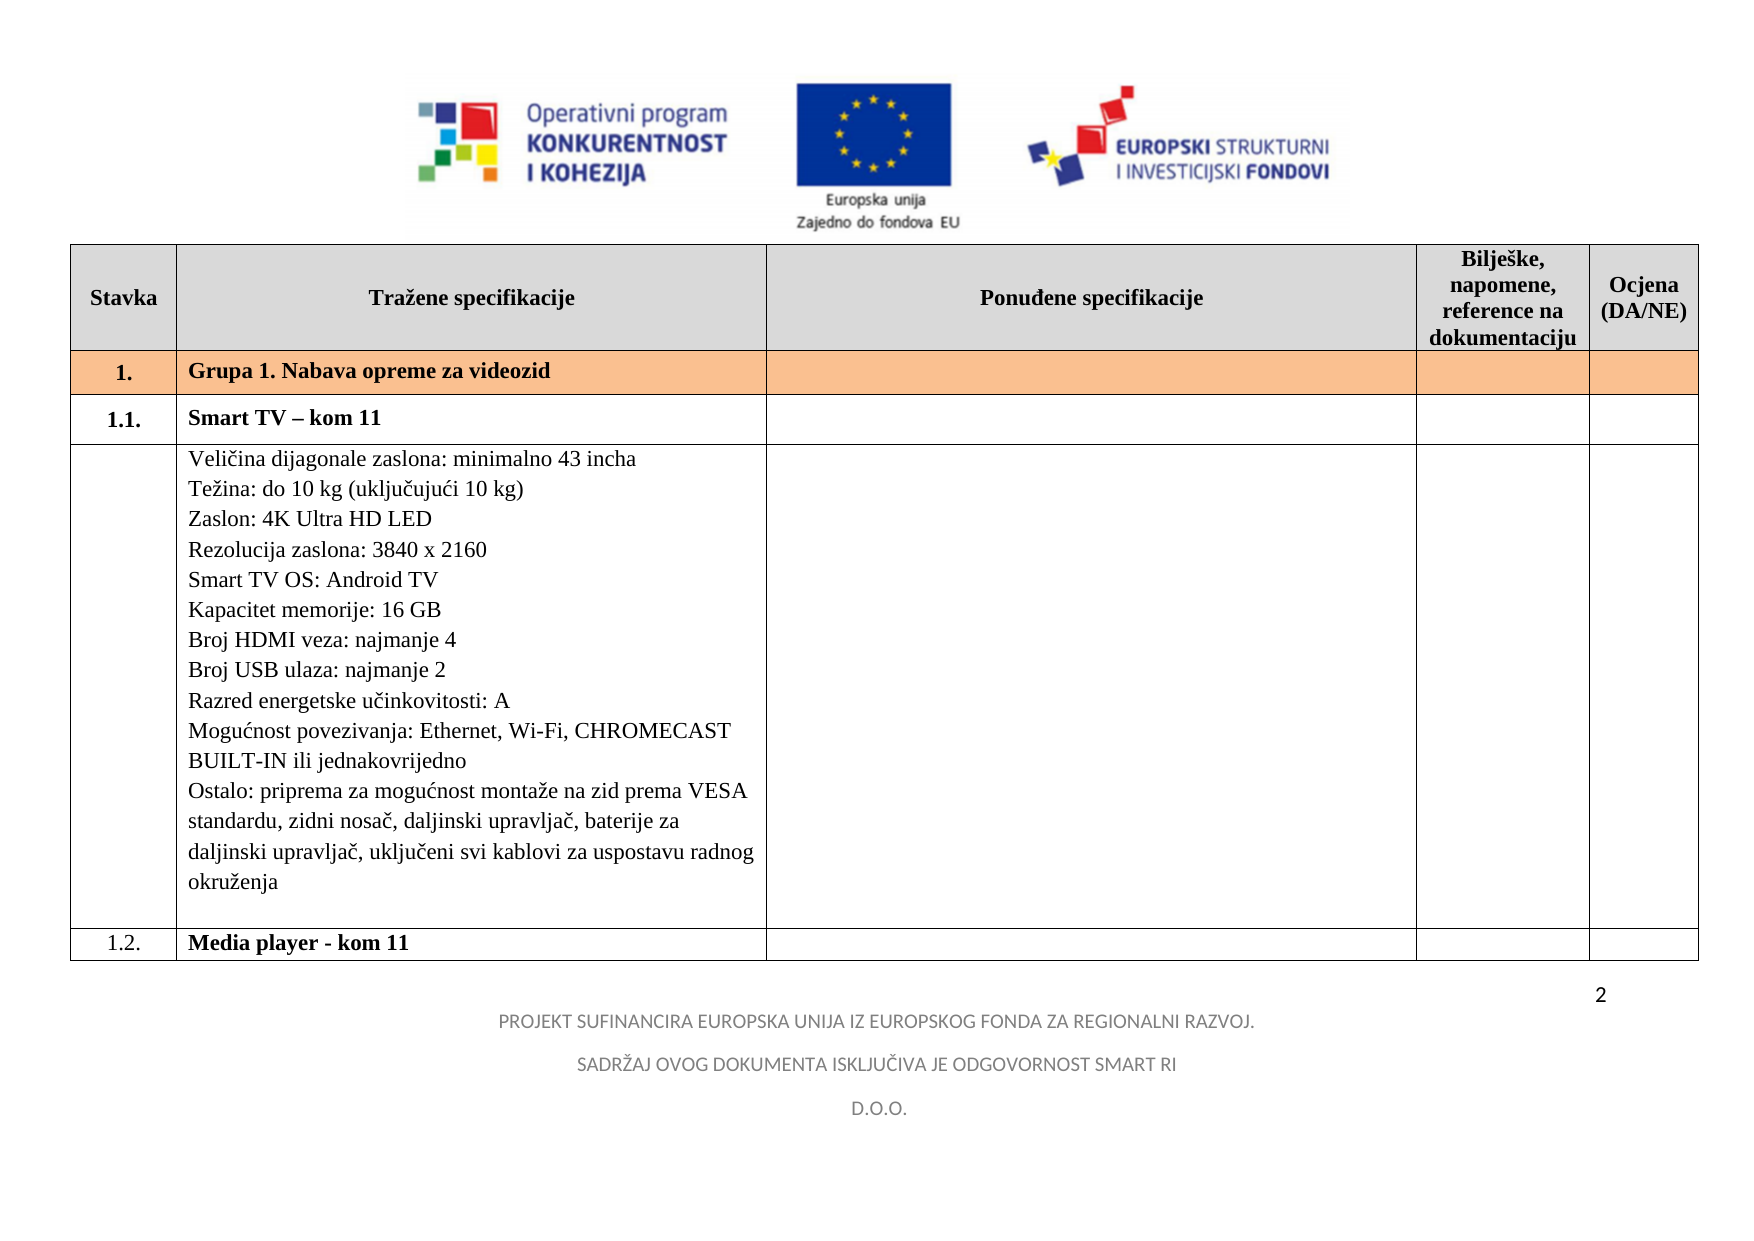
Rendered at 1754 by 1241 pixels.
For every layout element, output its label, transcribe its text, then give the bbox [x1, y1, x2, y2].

table_cell Veličina dijagonale zaslona: minimalno 43 incha Težina: do 10 kg (uključujući 10 kg) Zaslon: 4K Ultra HD LED Rezolucija zaslona: 3840 x 2160 Smart TV OS: Android TV Kapacitet memorije: 16 GB Broj HDMI veza: najmanje 4 Broj USB ulaza: najmanje 2 Razred energetske učinkovitosti: A Mogućnost povezivanja: Ethernet, Wi-Fi, CHROMECAST BUILT-IN ili jednakovrijedno Ostalo: priprema za mogućnost montaže na zid prema VESA standardu, zidni nosač, daljinski upravljač, baterije za daljinski upravljač, uključeni svi kablovi za uspostavu radnog okruženja [177, 445, 766, 928]
picture [404, 73, 1350, 244]
table_cell [1417, 351, 1589, 394]
table_cell 1. [71, 351, 176, 394]
table_cell [1590, 351, 1698, 394]
table_cell Media player - kom 11 [177, 929, 766, 959]
table_cell [1590, 445, 1698, 928]
table_cell [71, 445, 176, 928]
table_cell [767, 445, 1416, 928]
table_header Ponuđene specifikacije [767, 245, 1416, 350]
table_cell Smart TV – kom 11 [177, 395, 766, 444]
table_cell [767, 395, 1416, 444]
table_cell [1417, 929, 1589, 959]
table_cell 1.1. [71, 395, 176, 444]
table_cell Grupa 1. Nabava opreme za videozid [177, 351, 766, 394]
table_header Tražene specifikacije [177, 245, 766, 350]
table_cell 1.2. [71, 929, 176, 959]
table_header Stavka [71, 245, 176, 350]
table_header Ocjena (DA/NE) [1590, 245, 1698, 350]
table_cell [767, 929, 1416, 959]
table_cell [1590, 929, 1698, 959]
table_cell [767, 351, 1416, 394]
table_cell [1417, 395, 1589, 444]
table_header Bilješke, napomene, reference na dokumentaciju [1417, 245, 1589, 350]
table_cell [1590, 395, 1698, 444]
table_cell [1417, 445, 1589, 928]
